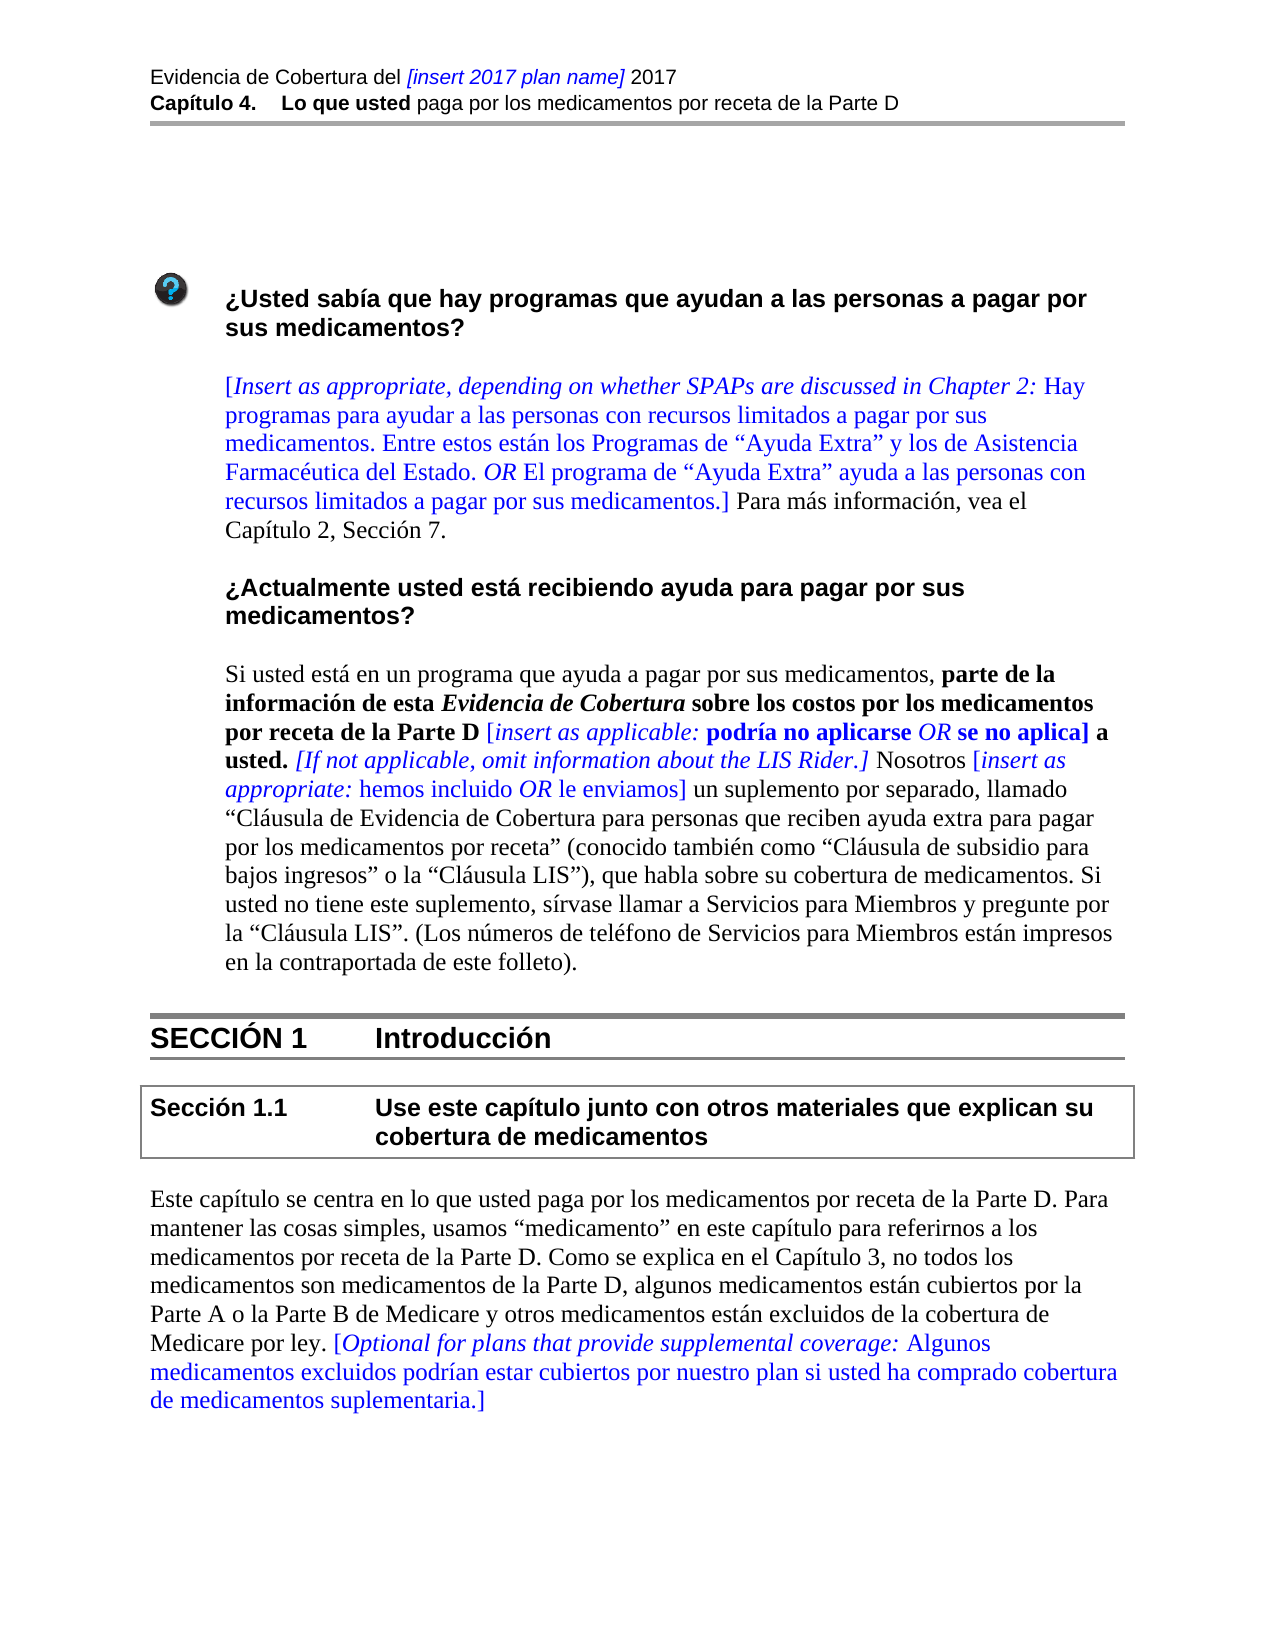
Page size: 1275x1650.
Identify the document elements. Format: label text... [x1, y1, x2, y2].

subtitle Sección 1.1 Use este capítulo junto con otros materiales que explican su cobertura de medicamentos [142, 1087, 1133, 1157]
picture [150, 268, 189, 308]
text question mark. ¿Usted sabía que hay programas que ayudan a las personas a pagar por sus medicamentos? [150, 269, 1125, 342]
subtitle SECCIÓN 1 Introducción [150, 1019, 1125, 1057]
text Este capítulo se centra en lo que usted paga por los medicamentos por receta de la Parte D. Para mantener las cosas simples, usamos “medicamento” en este capítulo para referirnos a los medicamentos por receta de la Parte D. Como se explica en el Capítulo 3, no todos los medicamentos son medicamentos de la Parte D, algunos medicamentos están cubiertos por la Parte A o la Parte B de Medicare y otros medicamentos están excluidos de la cobertura de Medicare por ley. [Optional for plans that provide supplemental coverage: Algunos medicamentos excluidos podrían estar cubiertos por nuestro plan si usted ha comprado cobertura de medicamentos suplementaria.] [150, 1184, 1125, 1414]
text Si usted está en un programa que ayuda a pagar por sus medicamentos, parte de la información de esta Evidencia de Cobertura sobre los costos por los medicamentos por receta de la Parte D [insert as applicable: podría no aplicarse OR se no aplica] a usted. [If not applicable, omit information about the LIS Rider.] Nosotros [insert as appropriate: hemos incluido OR le enviamos] un suplemento por separado, llamado “Cláusula de Evidencia de Cobertura para personas que reciben ayuda extra para pagar por los medicamentos por receta” (conocido también como “Cláusula de subsidio para bajos ingresos” o la “Cláusula LIS”), que habla sobre su cobertura de medicamentos. Si usted no tiene este suplemento, sírvase llamar a Servicios para Miembros y pregunte por la “Cláusula LIS”. (Los números de teléfono de Servicios para Miembros están impresos en la contraportada de este folleto). [225, 659, 1125, 976]
text ¿Actualmente usted está recibiendo ayuda para pagar por sus medicamentos? [225, 573, 1061, 630]
text [Insert as appropriate, depending on whether SPAPs are discussed in Chapter 2: Hay programas para ayudar a las personas con recursos limitados a pagar por sus medicamentos. Entre estos están los Programas de “Ayuda Extra” y los de Asistencia Farmacéutica del Estado. OR El programa de “Ayuda Extra” ayuda a las personas con recursos limitados a pagar por sus medicamentos.] Para más información, vea el Capítulo 2, Sección 7. [225, 371, 1096, 543]
